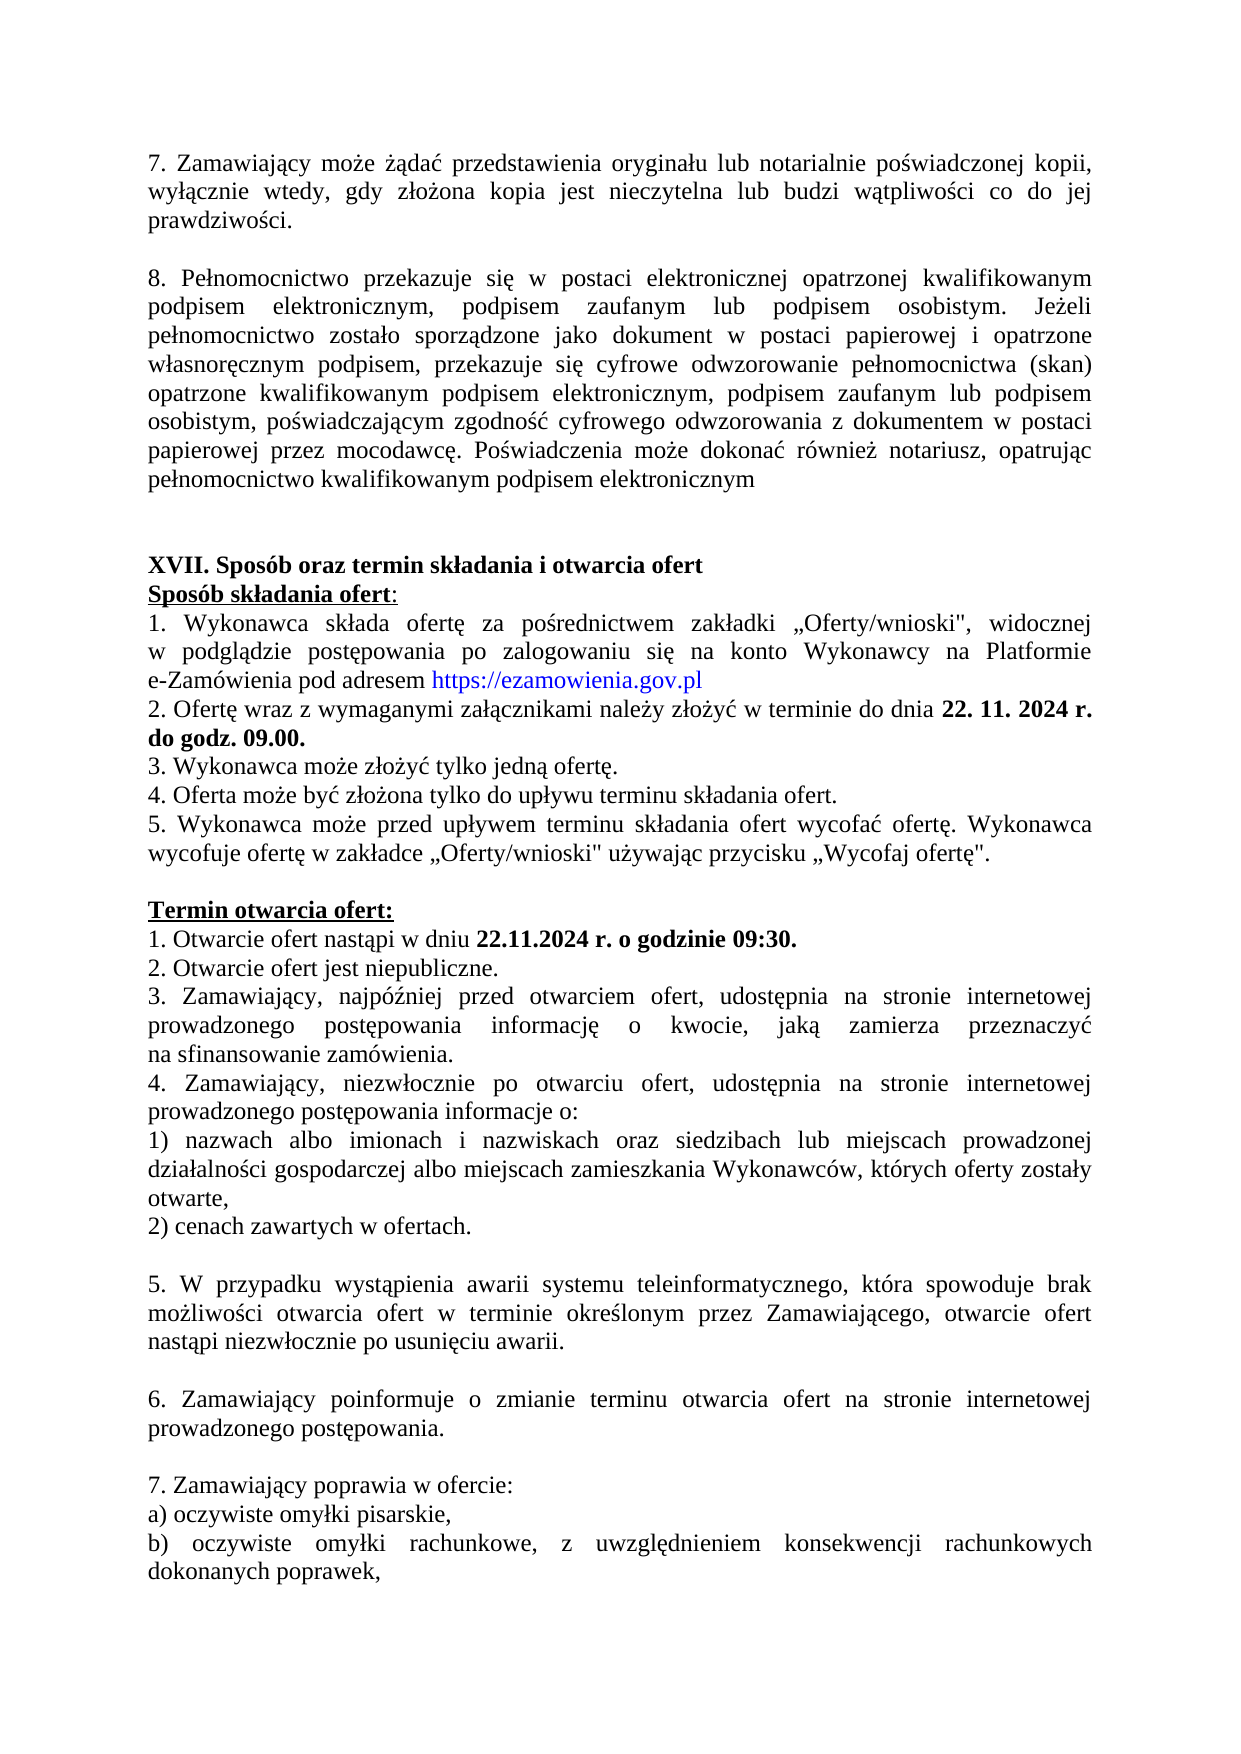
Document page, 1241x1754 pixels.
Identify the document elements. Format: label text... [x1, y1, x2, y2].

text Sposób składania ofert: [148, 579, 1093, 608]
text 2) cenach zawartych w ofertach. [148, 1211, 1093, 1240]
text 1) nazwach albo imionach i nazwiskach oraz siedzibach lub miejscach prowadzonej działalności gospodarczej albo miejscach zamieszkania Wykonawców, których oferty zostały otwarte, [148, 1125, 1093, 1211]
text 2. Ofertę wraz z wymaganymi załącznikami należy złożyć w terminie do dnia 22. 11. 2024 r. do godz. 09.00. [148, 694, 1093, 751]
text 8. Pełnomocnictwo przekazuje się w postaci elektronicznej opatrzonej kwalifikowanym podpisem elektronicznym, podpisem zaufanym lub podpisem osobistym. Jeżeli pełnomocnictwo zostało sporządzone jako dokument w postaci papierowej i opatrzone własnoręcznym podpisem, przekazuje się cyfrowe odwzorowanie pełnomocnictwa (skan) opatrzone kwalifikowanym podpisem elektronicznym, podpisem zaufanym lub podpisem osobistym, poświadczającym zgodność cyfrowego odwzorowania z dokumentem w postaci papierowej przez mocodawcę. Poświadczenia może dokonać również notariusz, opatrując pełnomocnictwo kwalifikowanym podpisem elektronicznym [148, 263, 1093, 493]
text 3. Wykonawca może złożyć tylko jedną ofertę. [148, 751, 1093, 780]
text 7. Zamawiający może żądać przedstawienia oryginału lub notarialnie poświadczonej kopii, wyłącznie wtedy, gdy złożona kopia jest nieczytelna lub budzi wątpliwości co do jej prawdziwości. [148, 148, 1093, 234]
text 3. Zamawiający, najpóźniej przed otwarciem ofert, udostępnia na stronie internetowej prowadzonego postępowania informację o kwocie, jaką zamierza przeznaczyć na sfinansowanie zamówienia. [148, 981, 1093, 1068]
text 5. W przypadku wystąpienia awarii systemu teleinformatycznego, która spowoduje brak możliwości otwarcia ofert w terminie określonym przez Zamawiającego, otwarcie ofert nastąpi niezwłocznie po usunięciu awarii. [148, 1269, 1093, 1355]
text XVII. Sposób oraz termin składania i otwarcia ofert [148, 550, 1093, 579]
text 6. Zamawiający poinformuje o zmianie terminu otwarcia ofert na stronie internetowej prowadzonego postępowania. [148, 1384, 1093, 1441]
text 5. Wykonawca może przed upływem terminu składania ofert wycofać ofertę. Wykonawca wycofuje ofertę w zakładce „Oferty/wnioski" używając przycisku „Wycofaj ofertę". [148, 809, 1093, 866]
text 1. Wykonawca składa ofertę za pośrednictwem zakładki „Oferty/wnioski", widocznej w podglądzie postępowania po zalogowaniu się na konto Wykonawcy na Platformie e-Zamówienia pod adresem https://ezamowienia.gov.pl [148, 608, 1093, 694]
text 4. Oferta może być złożona tylko do upływu terminu składania ofert. [148, 780, 1093, 809]
text 7. Zamawiający poprawia w ofercie: [148, 1470, 1093, 1499]
text 4. Zamawiający, niezwłocznie po otwarciu ofert, udostępnia na stronie internetowej prowadzonego postępowania informacje o: [148, 1068, 1093, 1125]
text Termin otwarcia ofert: [148, 895, 1093, 924]
text a) oczywiste omyłki pisarskie, [148, 1499, 1093, 1528]
text 1. Otwarcie ofert nastąpi w dniu 22.11.2024 r. o godzinie 09:30. [148, 924, 1093, 953]
text 2. Otwarcie ofert jest niepubliczne. [148, 953, 1093, 981]
text b) oczywiste omyłki rachunkowe, z uwzględnieniem konsekwencji rachunkowych dokonanych poprawek, [148, 1528, 1093, 1585]
